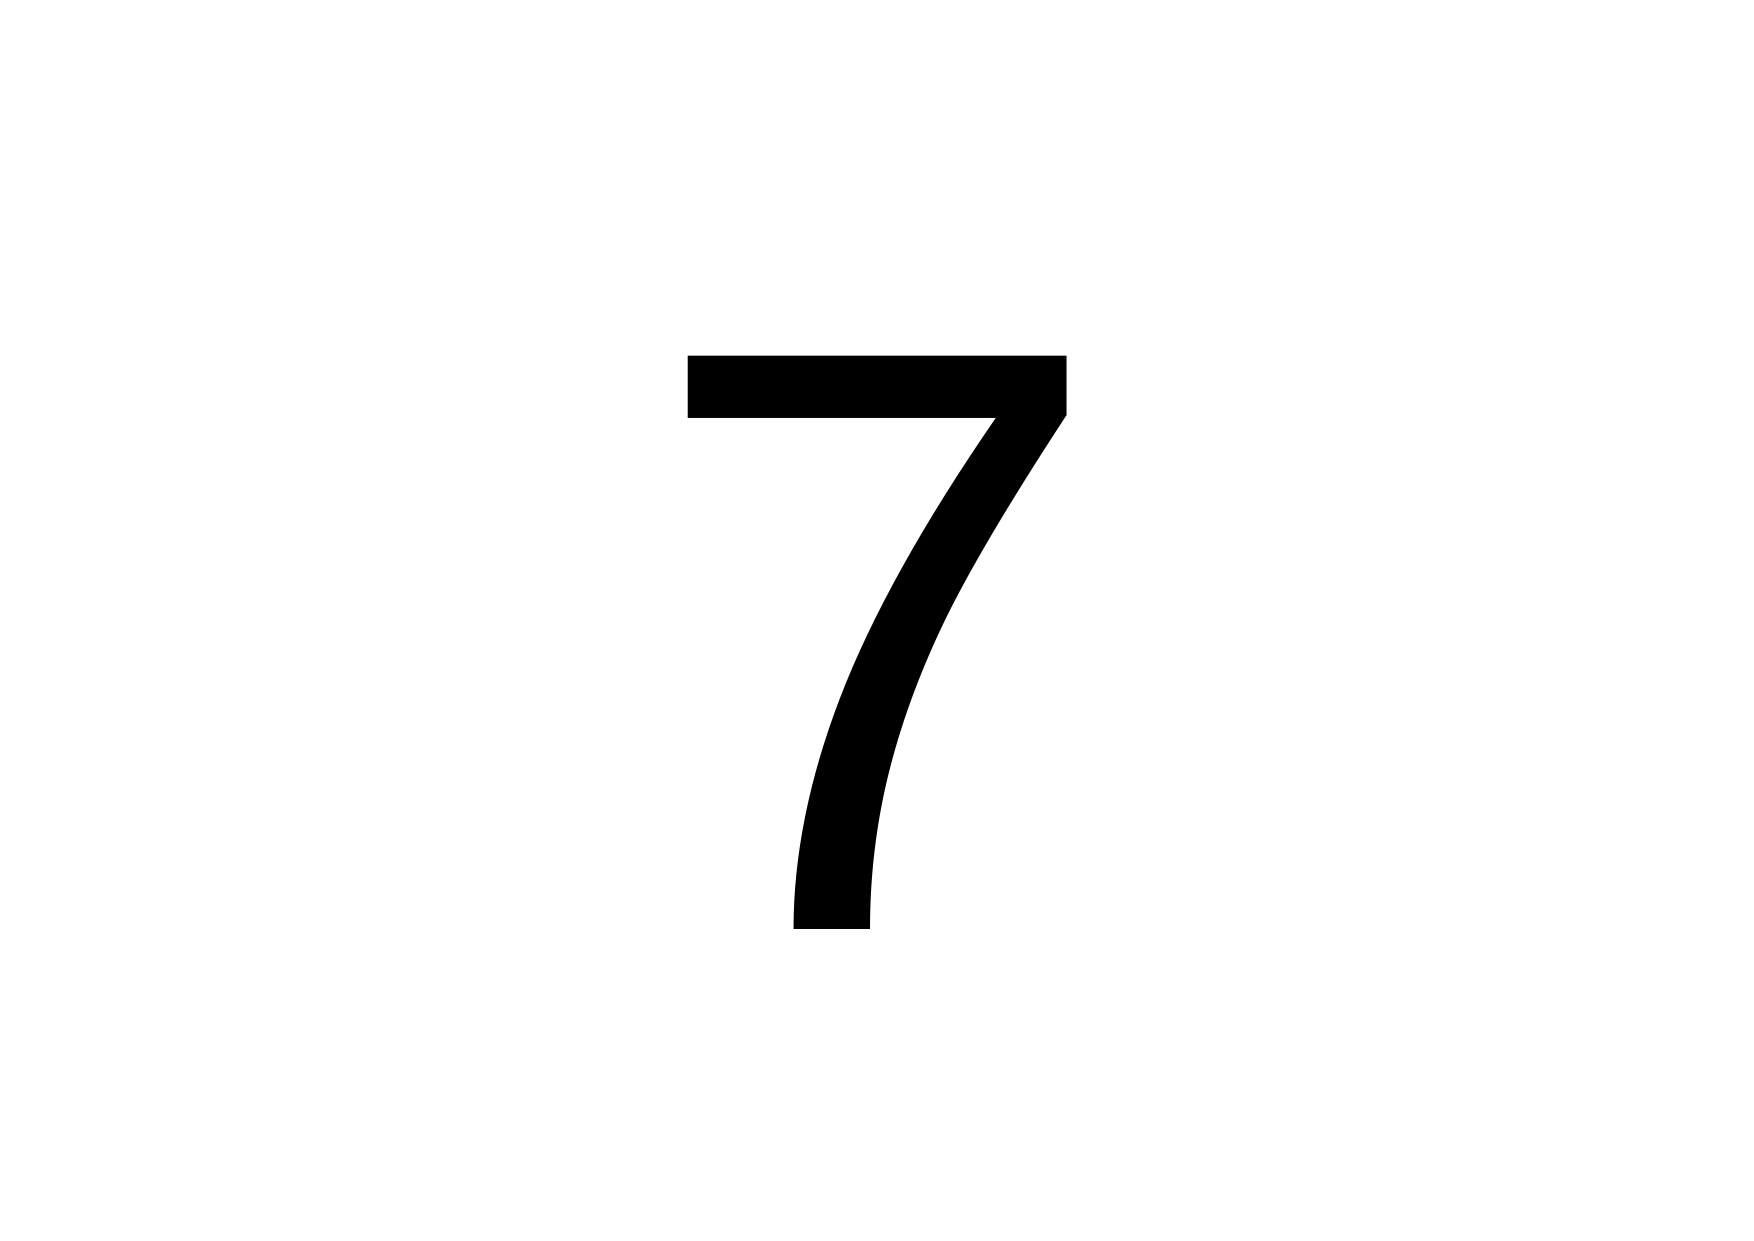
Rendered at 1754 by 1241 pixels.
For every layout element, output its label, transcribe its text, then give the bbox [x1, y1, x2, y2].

text 7 [148, 148, 1606, 1093]
